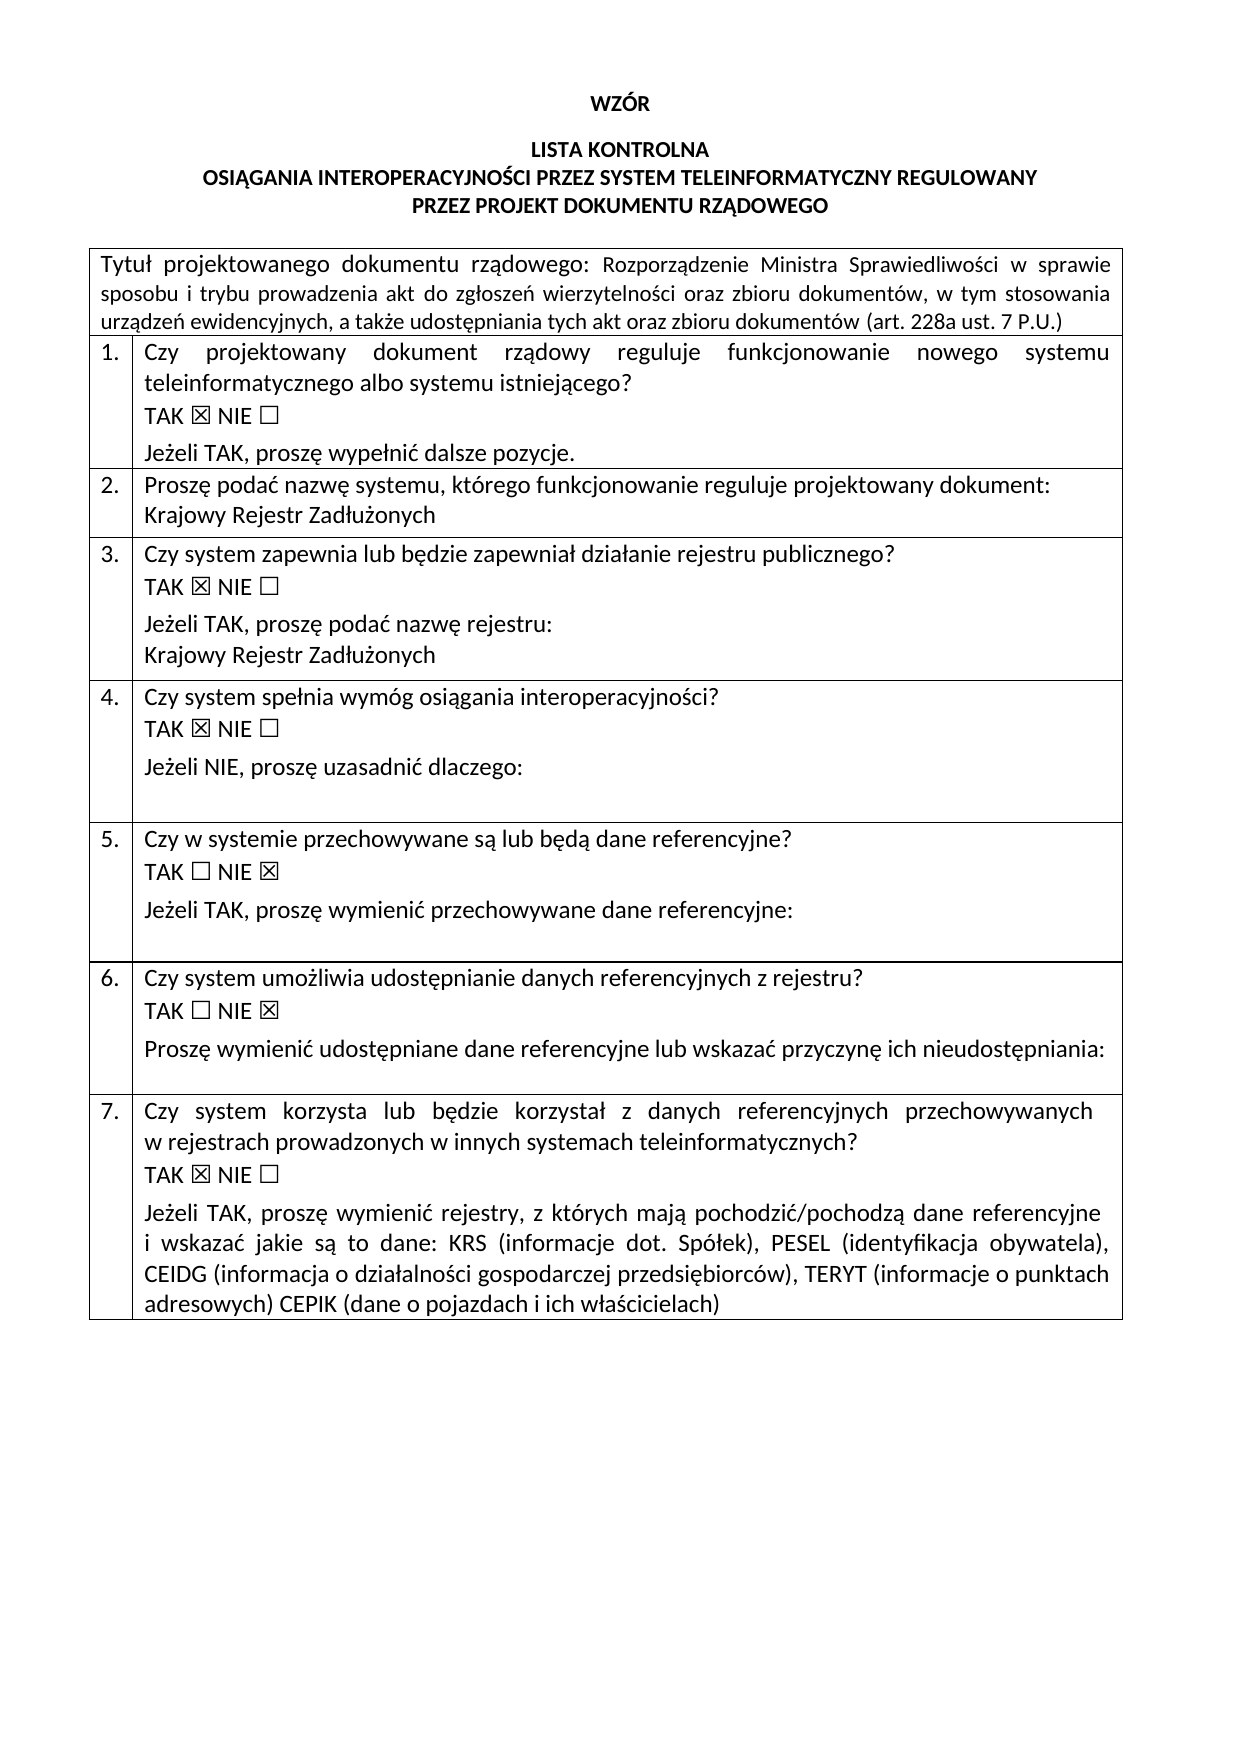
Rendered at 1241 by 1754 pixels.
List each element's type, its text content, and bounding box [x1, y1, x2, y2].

table_cell Czy system zapewnia lub będzie zapewniał działanie rejestru publicznego? TAK NIE Jeżeli TAK, proszę podać nazwę rejestru: Krajowy Rejestr Zadłużonych [133, 538, 1122, 679]
table_cell [90, 336, 132, 468]
table_cell Czy system umożliwia udostępnianie danych referencyjnych z rejestru? TAK NIE Proszę wymienić udostępniane dane referencyjne lub wskazać przyczynę ich nieudostępniania: [133, 963, 1122, 1094]
text WZÓR [89, 89, 1152, 117]
table_cell Proszę podać nazwę systemu, którego funkcjonowanie reguluje projektowany dokument: Krajowy Rejestr Zadłużonych [133, 469, 1122, 537]
table_cell Czy system korzysta lub będzie korzystał z danych referencyjnych przechowywanych w rejestrach prowadzonych w innych systemach teleinformatycznych? TAK NIE Jeżeli TAK, proszę wymienić rejestry, z których mają pochodzić/pochodzą dane referencyjne i wskazać jakie są to dane: KRS (informacje dot. Spółek), PESEL (identyfikacja obywatela), CEIDG (informacja o działalności gospodarczej przedsiębiorców), TERYT (informacje o punktach adresowych) CEPIK (dane o pojazdach i ich właścicielach) [133, 1095, 1122, 1319]
table_cell [90, 469, 132, 537]
text PRZEZ PROJEKT DOKUMENTU RZĄDOWEGO [89, 192, 1152, 219]
table_cell [90, 1095, 132, 1319]
text LISTA KONTROLNA OSIĄGANIA INTEROPERACYJNOŚCI PRZEZ SYSTEM TELEINFORMATYCZNY REGULOWANY [89, 136, 1152, 192]
table_cell [90, 538, 132, 679]
table_cell [90, 681, 132, 822]
table_cell Czy system spełnia wymóg osiągania interoperacyjności? TAK NIE Jeżeli NIE, proszę uzasadnić dlaczego: [133, 681, 1122, 822]
table_cell Czy w systemie przechowywane są lub będą dane referencyjne? TAK NIE Jeżeli TAK, proszę wymienić przechowywane dane referencyjne: [133, 823, 1122, 961]
table_cell Czy projektowany dokument rządowy reguluje funkcjonowanie nowego systemu teleinformatycznego albo systemu istniejącego? TAK NIE Jeżeli TAK, proszę wypełnić dalsze pozycje. [133, 336, 1122, 468]
table_cell [90, 963, 132, 1094]
table_header Tytuł projektowanego dokumentu rządowego: Rozporządzenie Ministra Sprawiedliwości w sprawie sposobu i trybu prowadzenia akt do zgłoszeń wierzytelności oraz zbioru dokumentów, w tym stosowania urządzeń ewidencyjnych, a także udostępniania tych akt oraz zbioru dokumentów (art. 228a ust. 7 P.U.) [90, 249, 1122, 335]
table_cell [90, 823, 132, 961]
